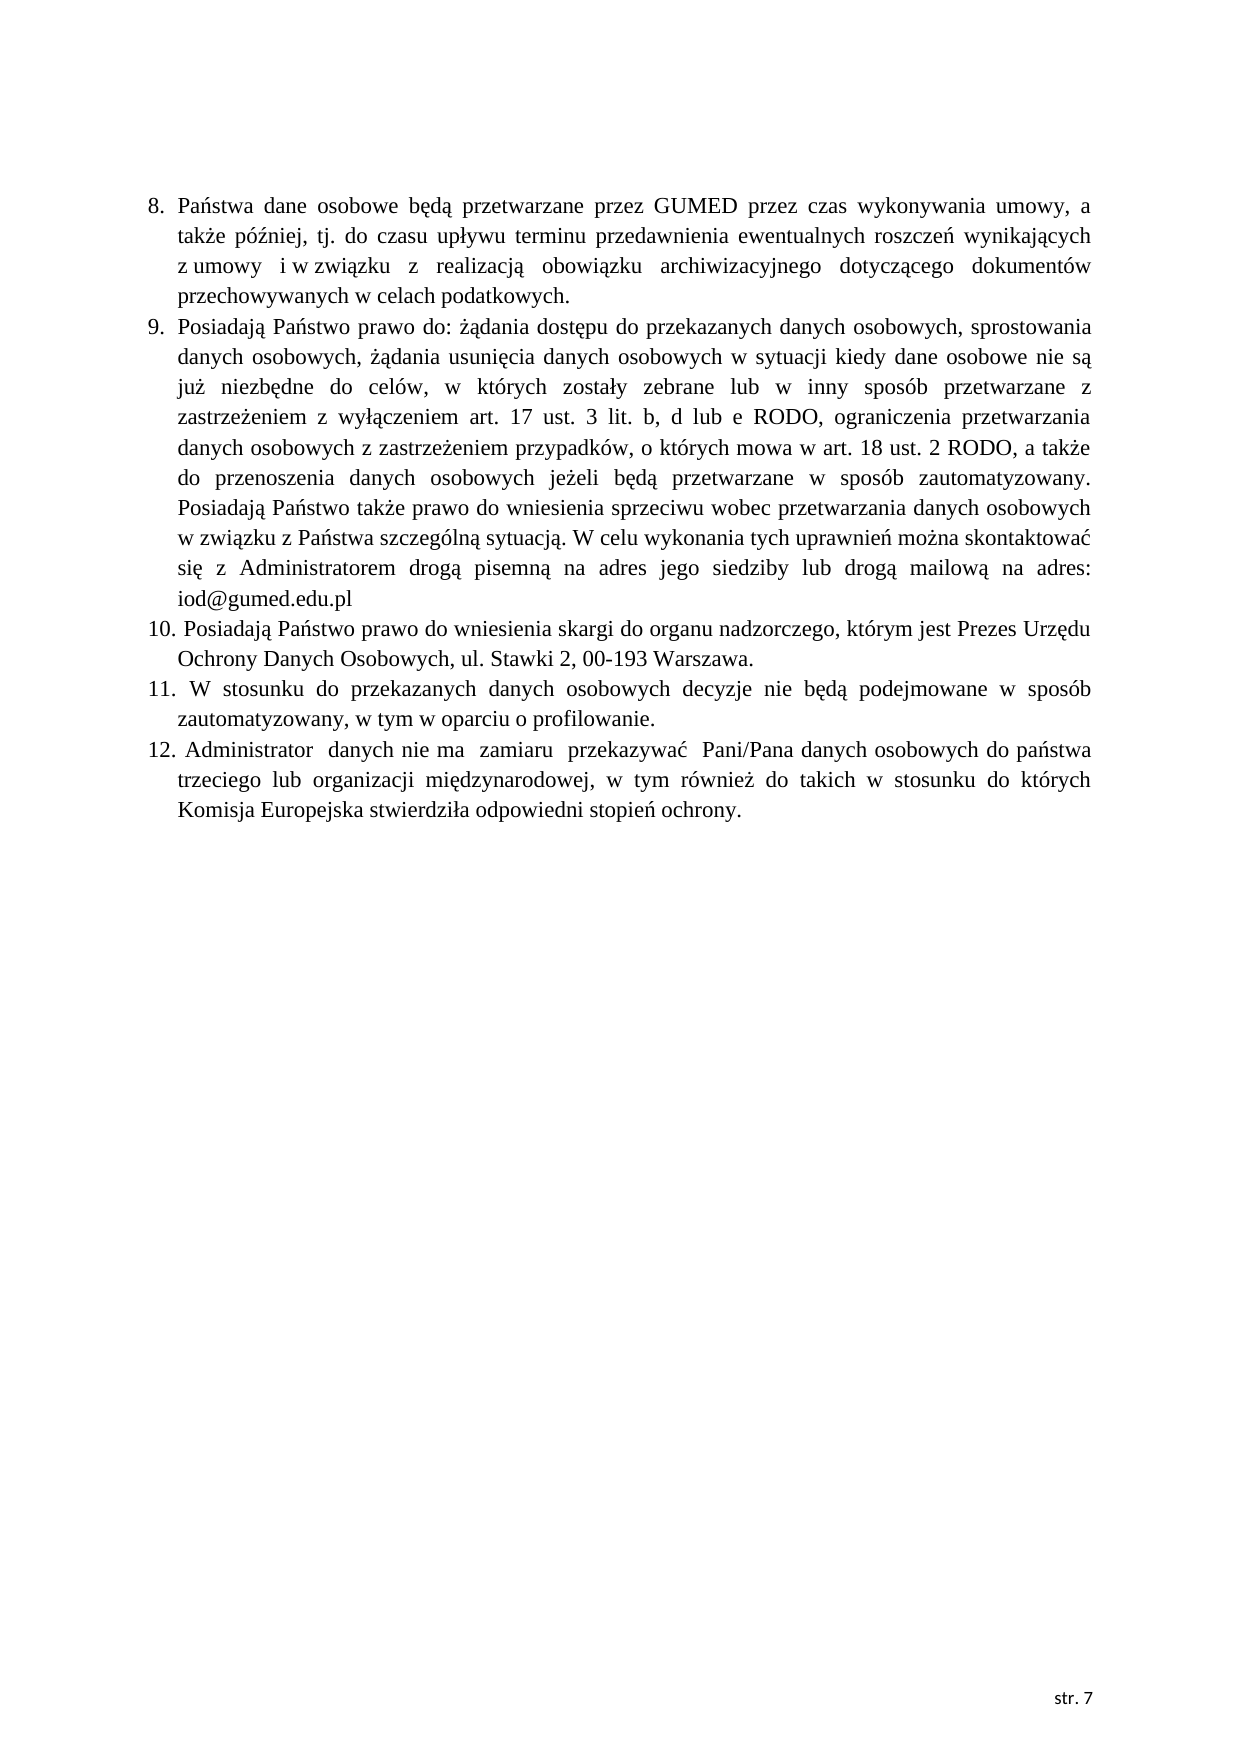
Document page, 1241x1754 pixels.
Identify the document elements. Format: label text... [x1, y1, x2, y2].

list W stosunku do przekazanych danych osobowych decyzje nie będą podejmowane w sposób zautomatyzowany, w tym w oparciu o profilowanie. [148, 675, 1093, 732]
list Posiadają Państwo prawo do wniesienia skargi do organu nadzorczego, którym jest Prezes Urzędu Ochrony Danych Osobowych, ul. Stawki 2, 00-193 Warszawa. [148, 615, 1093, 671]
list Administrator danych nie ma zamiaru przekazywać Pani/Pana danych osobowych do państwa trzeciego lub organizacji międzynarodowej, w tym również do takich w stosunku do których Komisja Europejska stwierdziła odpowiedni stopień ochrony. [148, 736, 1093, 822]
list Posiadają Państwo prawo do: żądania dostępu do przekazanych danych osobowych, sprostowania danych osobowych, żądania usunięcia danych osobowych w sytuacji kiedy dane osobowe nie są już niezbędne do celów, w których zostały zebrane lub w inny sposób przetwarzane z zastrzeżeniem z wyłączeniem art. 17 ust. 3 lit. b, d lub e RODO, ograniczenia przetwarzania danych osobowych z zastrzeżeniem przypadków, o których mowa w art. 18 ust. 2 RODO, a także do przenoszenia danych osobowych jeżeli będą przetwarzane w sposób zautomatyzowany. Posiadają Państwo także prawo do wniesienia sprzeciwu wobec przetwarzania danych osobowych w związku z Państwa szczególną sytuacją. W celu wykonania tych uprawnień można skontaktować się z Administratorem drogą pisemną na adres jego siedziby lub drogą mailową na adres: iod@gumed.edu.pl [148, 313, 1093, 611]
list Państwa dane osobowe będą przetwarzane przez GUMED przez czas wykonywania umowy, a także później, tj. do czasu upływu terminu przedawnienia ewentualnych roszczeń wynikających z umowy i w związku z realizacją obowiązku archiwizacyjnego dotyczącego dokumentów przechowywanych w celach podatkowych. [148, 192, 1093, 309]
